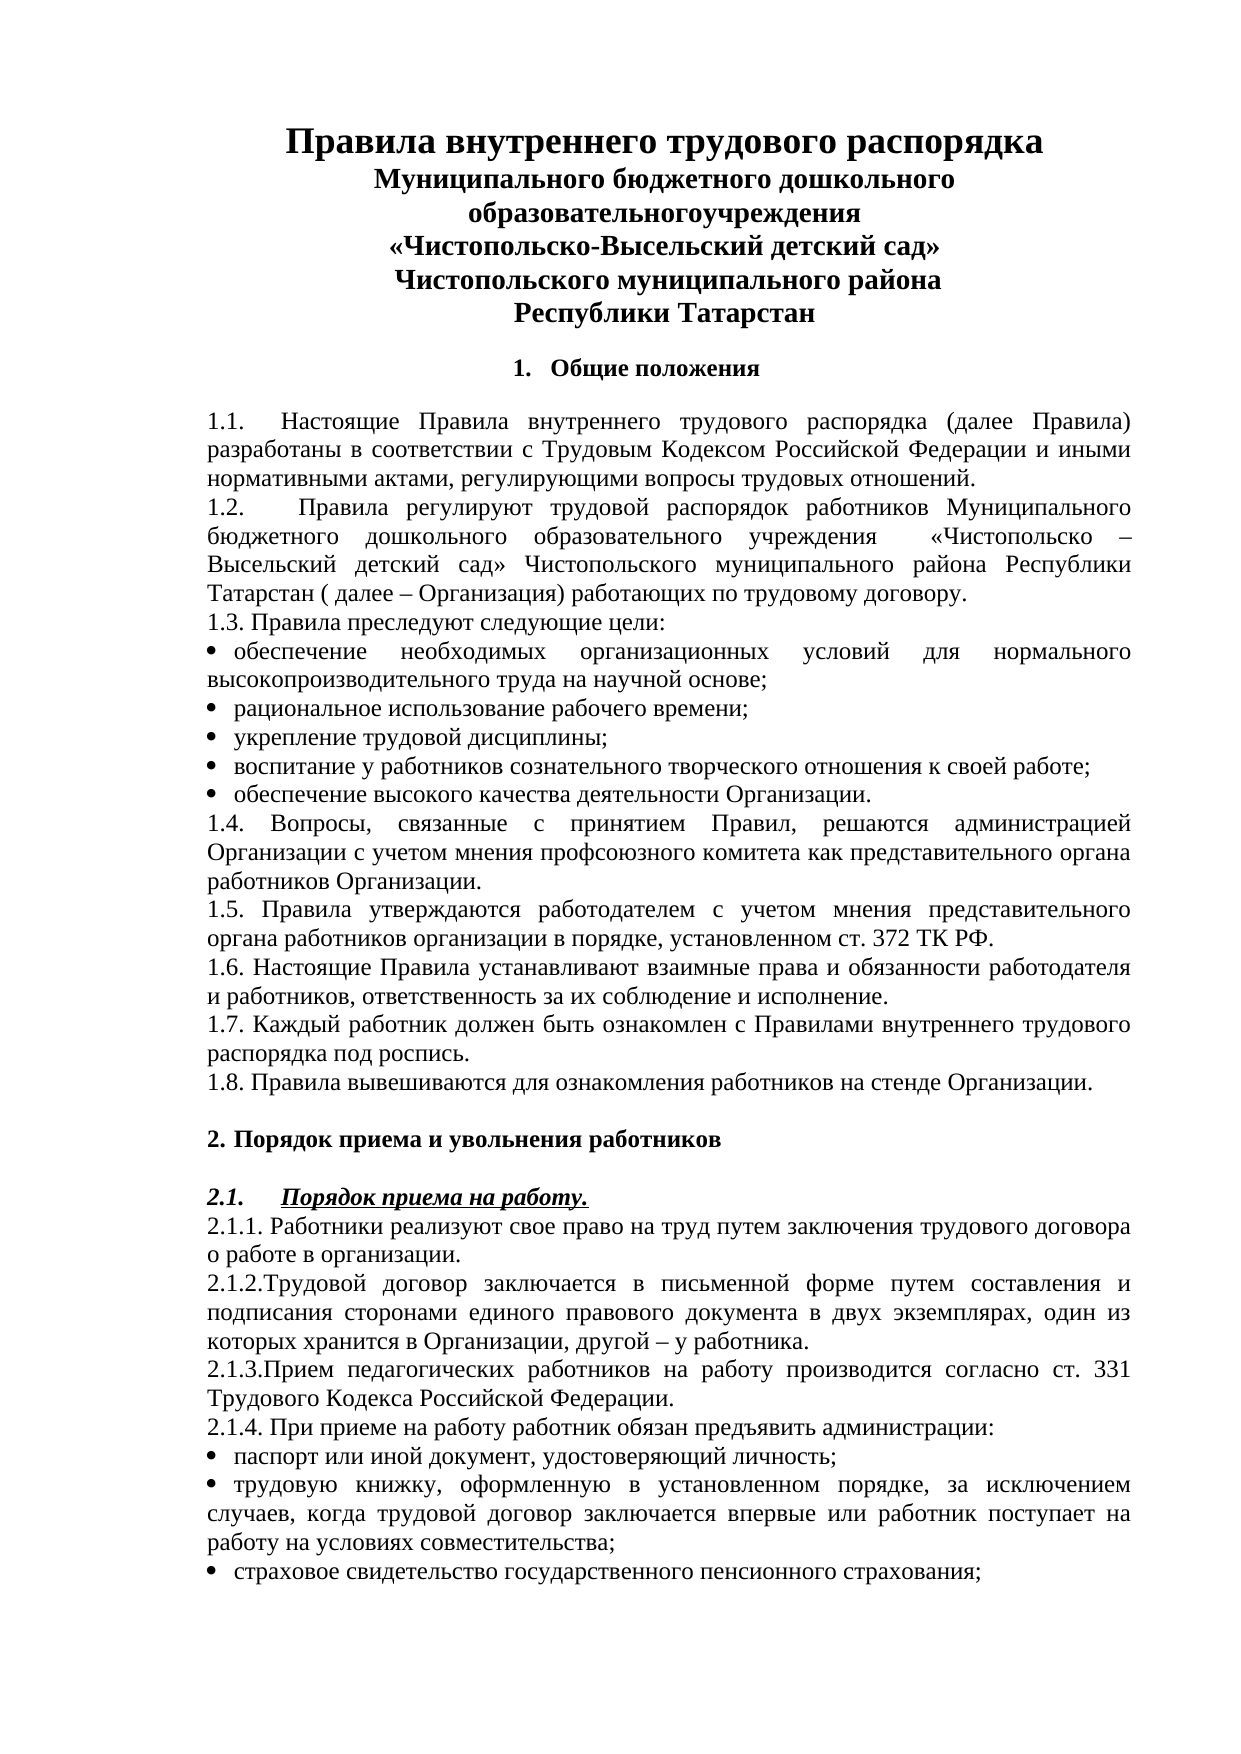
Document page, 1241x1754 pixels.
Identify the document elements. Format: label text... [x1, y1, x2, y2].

list Порядок приема и увольнения работников [207, 1124, 1132, 1153]
text «Чистопольско-Высельский детский сад» [177, 228, 1152, 262]
text Муниципального бюджетного дошкольного образовательногоучреждения [177, 161, 1152, 228]
text 1.5. Правила утверждаются работодателем с учетом мнения представительного органа работников организации в порядке, установленном ст. 372 ТК РФ. [207, 894, 1132, 952]
text 2.1.2.Трудовой договор заключается в письменной форме путем составления и подписания сторонами единого правового документа в двух экземплярах, один из которых хранится в Организации, другой – у работника. [207, 1268, 1132, 1354]
list Настоящие Правила внутреннего трудового распорядка (далее Правила) разработаны в соответствии с Трудовым Кодексом Российской Федерации и иными нормативными актами, регулирующими вопросы трудовых отношений. [207, 406, 1132, 492]
text 2.1.4. При приеме на работу работник обязан предъявить администрации: [207, 1412, 1132, 1441]
list Порядок приема на работу. [207, 1182, 1132, 1211]
text 2.1.1. Работники реализуют свое право на труд путем заключения трудового договора о работе в организации. [207, 1211, 1132, 1268]
text 2.1.3.Прием педагогических работников на работу производится согласно ст. 331 Трудового Кодекса Российской Федерации. [207, 1354, 1132, 1412]
list рациональное использование рабочего времени; [207, 693, 1132, 722]
text 1.3. Правила преследуют следующие цели: [207, 607, 1132, 636]
text 1.4. Вопросы, связанные с принятием Правил, решаются администрацией Организации с учетом мнения профсоюзного комитета как представительного органа работников Организации. [207, 808, 1132, 894]
list Правила регулируют трудовой распорядок работников Муниципального бюджетного дошкольного образовательного учреждения «Чистопольско – Высельский детский сад» Чистопольского муниципального района Республики Татарстан ( далее – Организация) работающих по трудовому договору. [207, 492, 1132, 607]
text Правила внутреннего трудового распорядка [177, 118, 1152, 161]
list обеспечение высокого качества деятельности Организации. [207, 779, 1132, 808]
list страховое свидетельство государственного пенсионного страхования; [207, 1556, 1132, 1584]
list Общие положения [121, 353, 1152, 382]
list воспитание у работников сознательного творческого отношения к своей работе; [207, 751, 1132, 779]
list укрепление трудовой дисциплины; [207, 722, 1132, 751]
text 1.6. Настоящие Правила устанавливают взаимные права и обязанности работодателя и работников, ответственность за их соблюдение и исполнение. [207, 952, 1132, 1009]
list трудовую книжку, оформленную в установленном порядке, за исключением случаев, когда трудовой договор заключается впервые или работник поступает на работу на условиях совместительства; [207, 1469, 1132, 1556]
text Республики Татарстан [177, 295, 1152, 329]
text Чистопольского муниципального района [177, 262, 1152, 295]
text 1.7. Каждый работник должен быть ознакомлен с Правилами внутреннего трудового распорядка под роспись. [207, 1009, 1132, 1067]
text 1.8. Правила вывешиваются для ознакомления работников на стенде Организации. [207, 1067, 1132, 1096]
list обеспечение необходимых организационных условий для нормального высокопроизводительного труда на научной основе; [207, 636, 1132, 693]
list паспорт или иной документ, удостоверяющий личность; [207, 1441, 1132, 1469]
